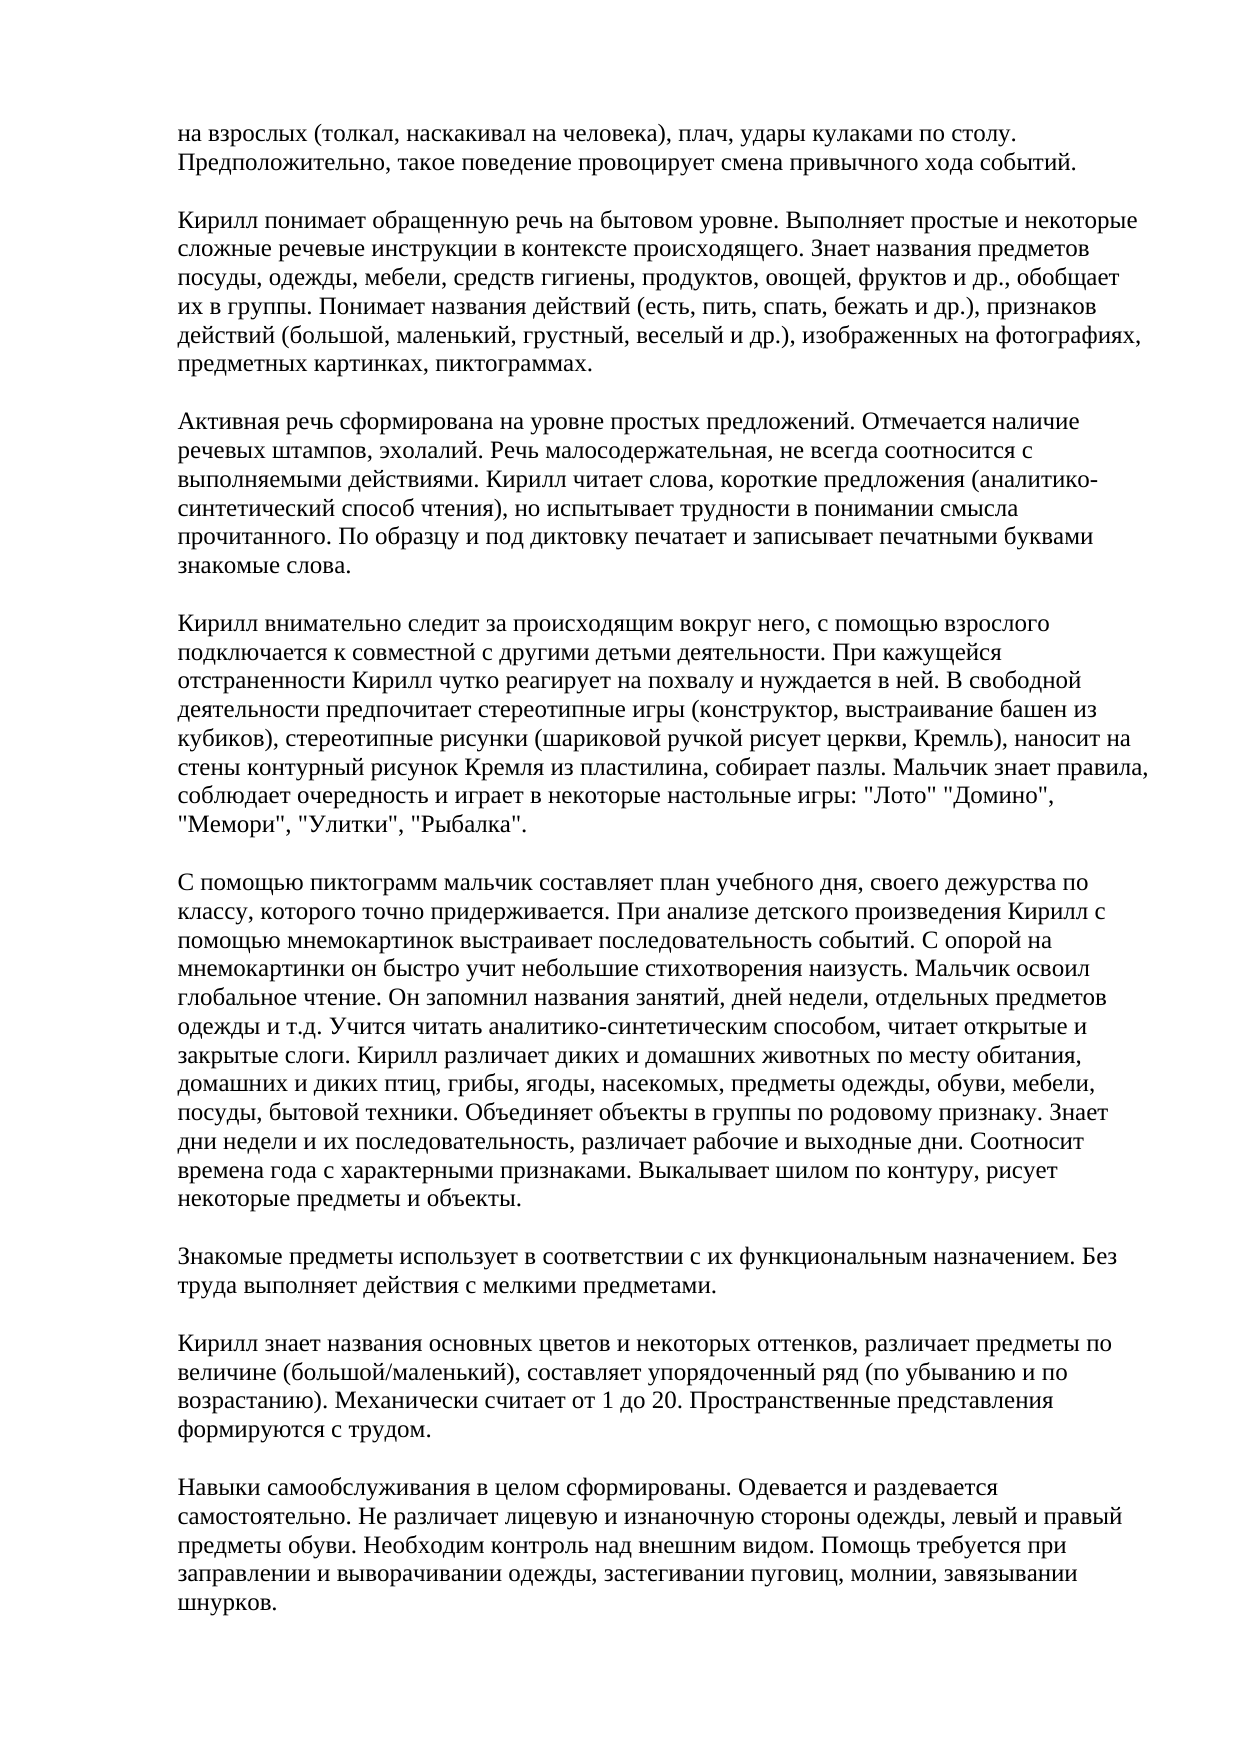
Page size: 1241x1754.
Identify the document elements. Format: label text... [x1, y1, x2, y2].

text Кирилл знает названия основных цветов и некоторых оттенков, различает предметы по величине (большой/маленький), составляет упорядоченный ряд (по убыванию и по возрастанию). Механически считает от 1 до 20. Пространственные представления формируются с трудом. [177, 1328, 1152, 1443]
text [177, 118, 1152, 176]
text Знакомые предметы использует в соответствии с их функциональным назначением. Без труда выполняет действия с мелкими предметами. [177, 1241, 1152, 1299]
text Активная речь сформирована на уровне простых предложений. Отмечается наличие речевых штампов, эхолалий. Речь малосодержательная, не всегда соотносится с выполняемыми действиями. Кирилл читает слова, короткие предложения (аналитико-синтетический способ чтения), но испытывает трудности в понимании смысла прочитанного. По образцу и под диктовку печатает и записывает печатными буквами знакомые слова. [177, 406, 1152, 579]
text Навыки самообслуживания в целом сформированы. Одевается и раздевается самостоятельно. Не различает лицевую и изнаночную стороны одежды, левый и правый предметы обуви. Необходим контроль над внешним видом. Помощь требуется при заправлении и выворачивании одежды, застегивании пуговиц, молнии, завязывании шнурков. [177, 1472, 1152, 1616]
text Кирилл понимает обращенную речь на бытовом уровне. Выполняет простые и некоторые сложные речевые инструкции в контексте происходящего. Знает названия предметов посуды, одежды, мебели, средств гигиены, продуктов, овощей, фруктов и др., обобщает их в группы. Понимает названия действий (есть, пить, спать, бежать и др.), признаков действий (большой, маленький, грустный, веселый и др.), изображенных на фотографиях, предметных картинках, пиктограммах. [177, 205, 1152, 377]
text Кирилл внимательно следит за происходящим вокруг него, с помощью взрослого подключается к совместной с другими детьми деятельности. При кажущейся отстраненности Кирилл чутко реагирует на похвалу и нуждается в ней. В свободной деятельности предпочитает стереотипные игры (конструктор, выстраивание башен из кубиков), стереотипные рисунки (шариковой ручкой рисует церкви, Кремль), наносит на стены контурный рисунок Кремля из пластилина, собирает пазлы. Мальчик знает правила, соблюдает очередность и играет в некоторые настольные игры: "Лото" "Домино", "Мемори", "Улитки", "Рыбалка". [177, 608, 1152, 838]
text С помощью пиктограмм мальчик составляет план учебного дня, своего дежурства по классу, которого точно придерживается. При анализе детского произведения Кирилл с помощью мнемокартинок выстраивает последовательность событий. С опорой на мнемокартинки он быстро учит небольшие стихотворения наизусть. Мальчик освоил глобальное чтение. Он запомнил названия занятий, дней недели, отдельных предметов одежды и т.д. Учится читать аналитико-синтетическим способом, читает открытые и закрытые слоги. Кирилл различает диких и домашних животных по месту обитания, домашних и диких птиц, грибы, ягоды, насекомых, предметы одежды, обуви, мебели, посуды, бытовой техники. Объединяет объекты в группы по родовому признаку. Знает дни недели и их последовательность, различает рабочие и выходные дни. Соотносит времена года с характерными признаками. Выкалывает шилом по контуру, рисует некоторые предметы и объекты. [177, 867, 1152, 1212]
